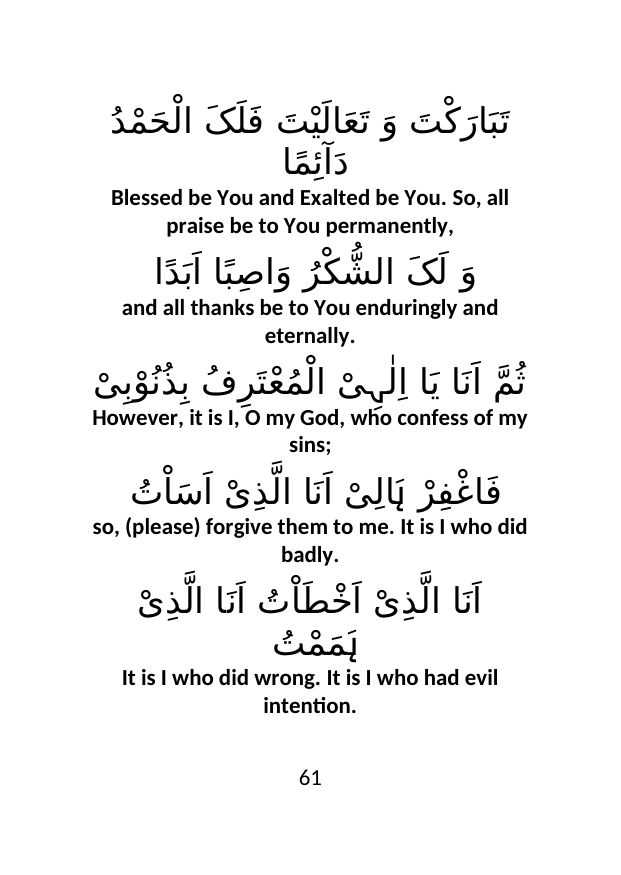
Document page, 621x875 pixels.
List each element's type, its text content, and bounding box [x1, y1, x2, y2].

text It is I who did wrong. It is I who had evil intention. [90, 663, 530, 719]
text and all thanks be to You enduringly and eternally. [90, 293, 530, 349]
text وَ لَکَ الشُّکْرُ وَاصِبًا اَبَدًا [90, 252, 530, 293]
text so, (please) forgive them to me. It is I who did badly. [90, 512, 530, 568]
text Blessed be You and Exalted be You. So, all praise be to You permanently, [90, 183, 530, 239]
text ثُمَّ اَنَا یَا اِلٰہِیْ الْمُعْتَرِفُ بِذُنُوْبِیْ [90, 361, 530, 403]
text اَنَا الَّذِیْ اَخْطَاْتُ اَنَا الَّذِیْ ہَمَمْتُ [90, 581, 530, 663]
text فَاغْفِرْ ہَالِیْ اَنَا الَّذِیْ اَسَاْتُ [90, 471, 530, 512]
text تَبَارَکْتَ وَ تَعَالَیْتَ فَلَکَ الْحَمْدُ دَآئِمًا [90, 101, 530, 183]
text However, it is I, O my God, who confess of my sins; [90, 403, 530, 459]
